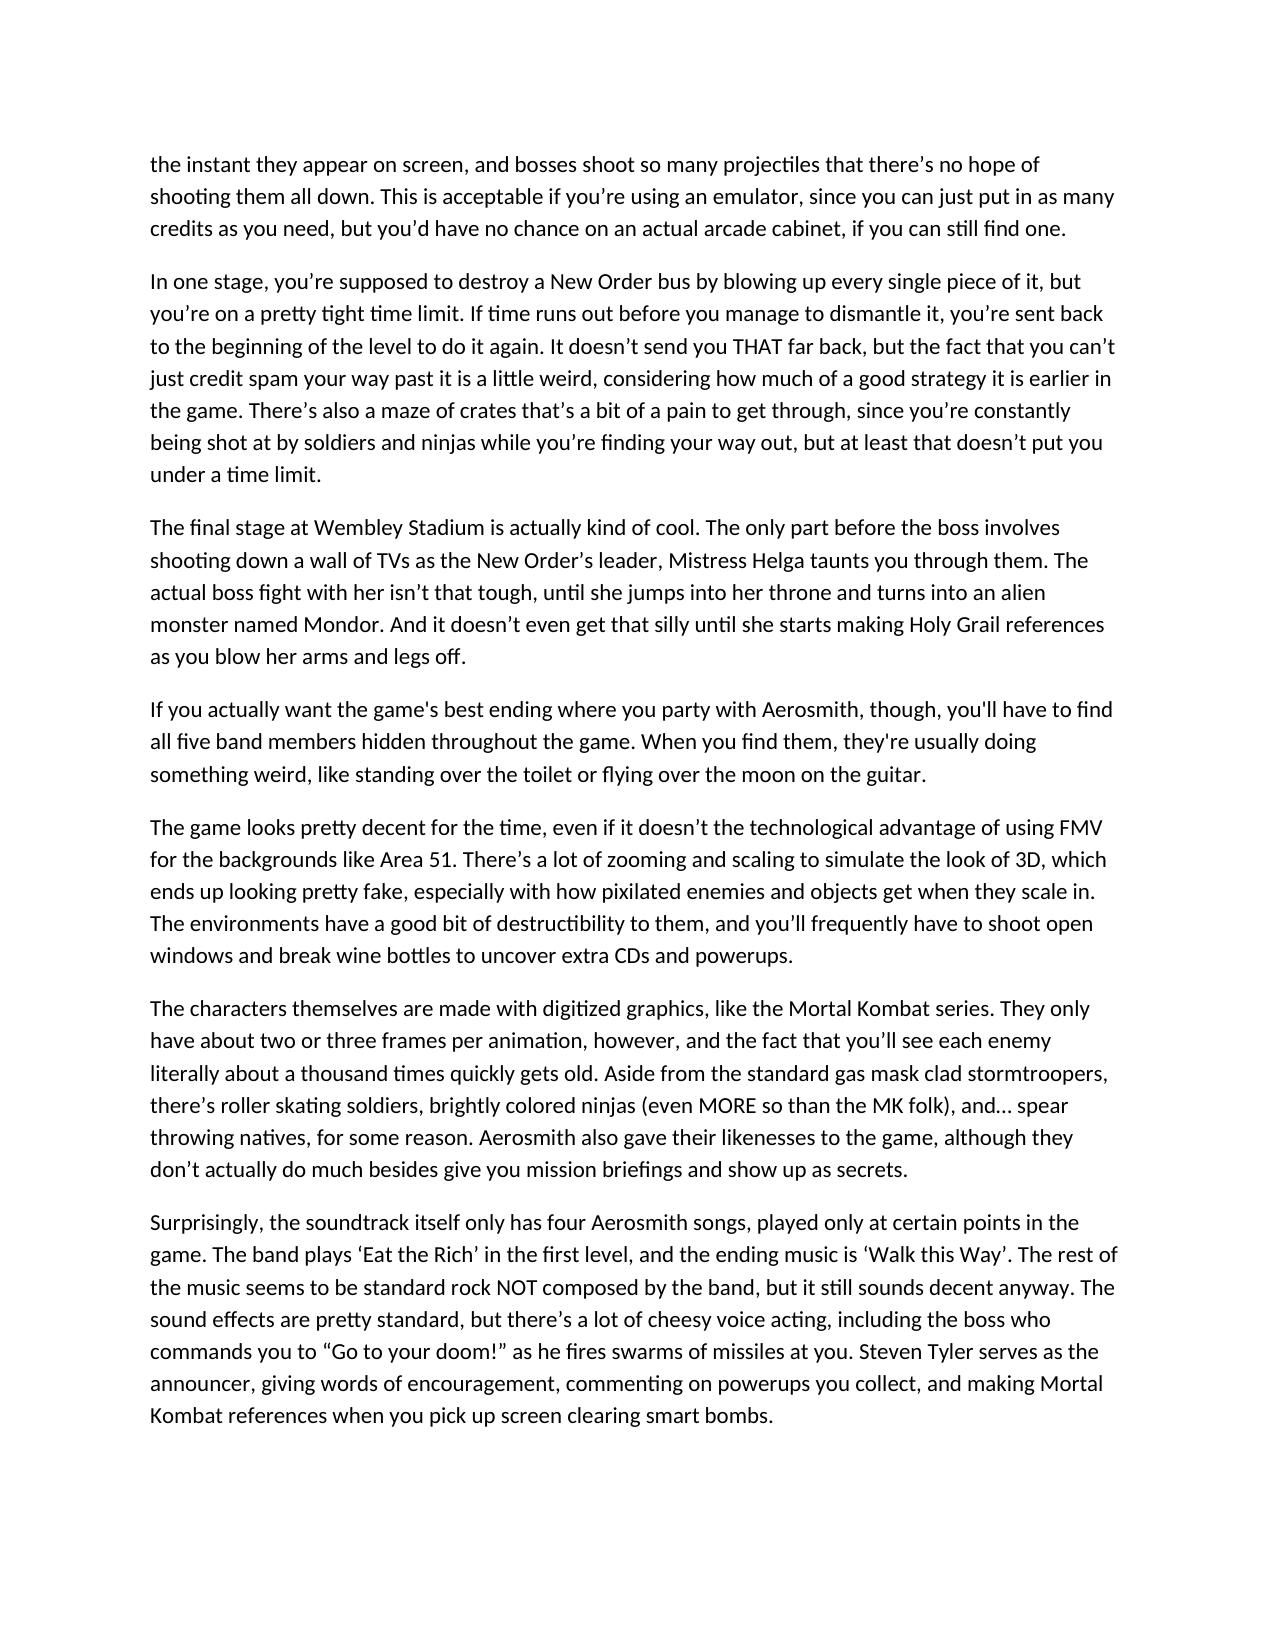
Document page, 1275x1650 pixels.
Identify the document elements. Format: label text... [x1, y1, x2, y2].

text The final stage at Wembley Stadium is actually kind of cool. The only part before the boss involves shooting down a wall of TVs as the New Order’s leader, Mistress Helga taunts you through them. The actual boss fight with her isn’t that tough, until she jumps into her throne and turns into an alien monster named Mondor. And it doesn’t even get that silly until she starts making Holy Grail references as you blow her arms and legs off. [150, 513, 1125, 670]
text The game looks pretty decent for the time, even if it doesn’t the technological advantage of using FMV for the backgrounds like Area 51. There’s a lot of zooming and scaling to simulate the look of 3D, which ends up looking pretty fake, especially with how pixilated enemies and objects get when they scale in. The environments have a good bit of destructibility to them, and you’ll frequently have to shoot open windows and break wine bottles to uncover extra CDs and powerups. [150, 813, 1125, 969]
text In one stage, you’re supposed to destroy a New Order bus by blowing up every single piece of it, but you’re on a pretty tight time limit. If time runs out before you manage to dismantle it, you’re sent back to the beginning of the level to do it again. It doesn’t send you THAT far back, but the fact that you can’t just credit spam your way past it is a little weird, considering how much of a good strategy it is earlier in the game. There’s also a maze of crates that’s a bit of a pain to get through, since you’re constantly being shot at by soldiers and ninjas while you’re finding your way out, but at least that doesn’t put you under a time limit. [150, 267, 1125, 488]
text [150, 150, 1125, 242]
text If you actually want the game's best ending where you party with Aerosmith, though, you'll have to find all five band members hidden throughout the game. When you find them, they're usually doing something weird, like standing over the toilet or flying over the moon on the guitar. [150, 695, 1125, 788]
text Surprisingly, the soundtrack itself only has four Aerosmith songs, played only at certain points in the game. The band plays ‘Eat the Rich’ in the first level, and the ending music is ‘Walk this Way’. The rest of the music seems to be standard rock NOT composed by the band, but it still sounds decent anyway. The sound effects are pretty standard, but there’s a lot of cheesy voice acting, including the boss who commands you to “Go to your doom!” as he fires swarms of missiles at you. Steven Tyler serves as the announcer, giving words of encouragement, commenting on powerups you collect, and making Mortal Kombat references when you pick up screen clearing smart bombs. [150, 1208, 1125, 1429]
text The characters themselves are made with digitized graphics, like the Mortal Kombat series. They only have about two or three frames per animation, however, and the fact that you’ll see each enemy literally about a thousand times quickly gets old. Aside from the standard gas mask clad stormtroopers, there’s roller skating soldiers, brightly colored ninjas (even MORE so than the MK folk), and… spear throwing natives, for some reason. Aerosmith also gave their likenesses to the game, although they don’t actually do much besides give you mission briefings and show up as secrets. [150, 994, 1125, 1183]
